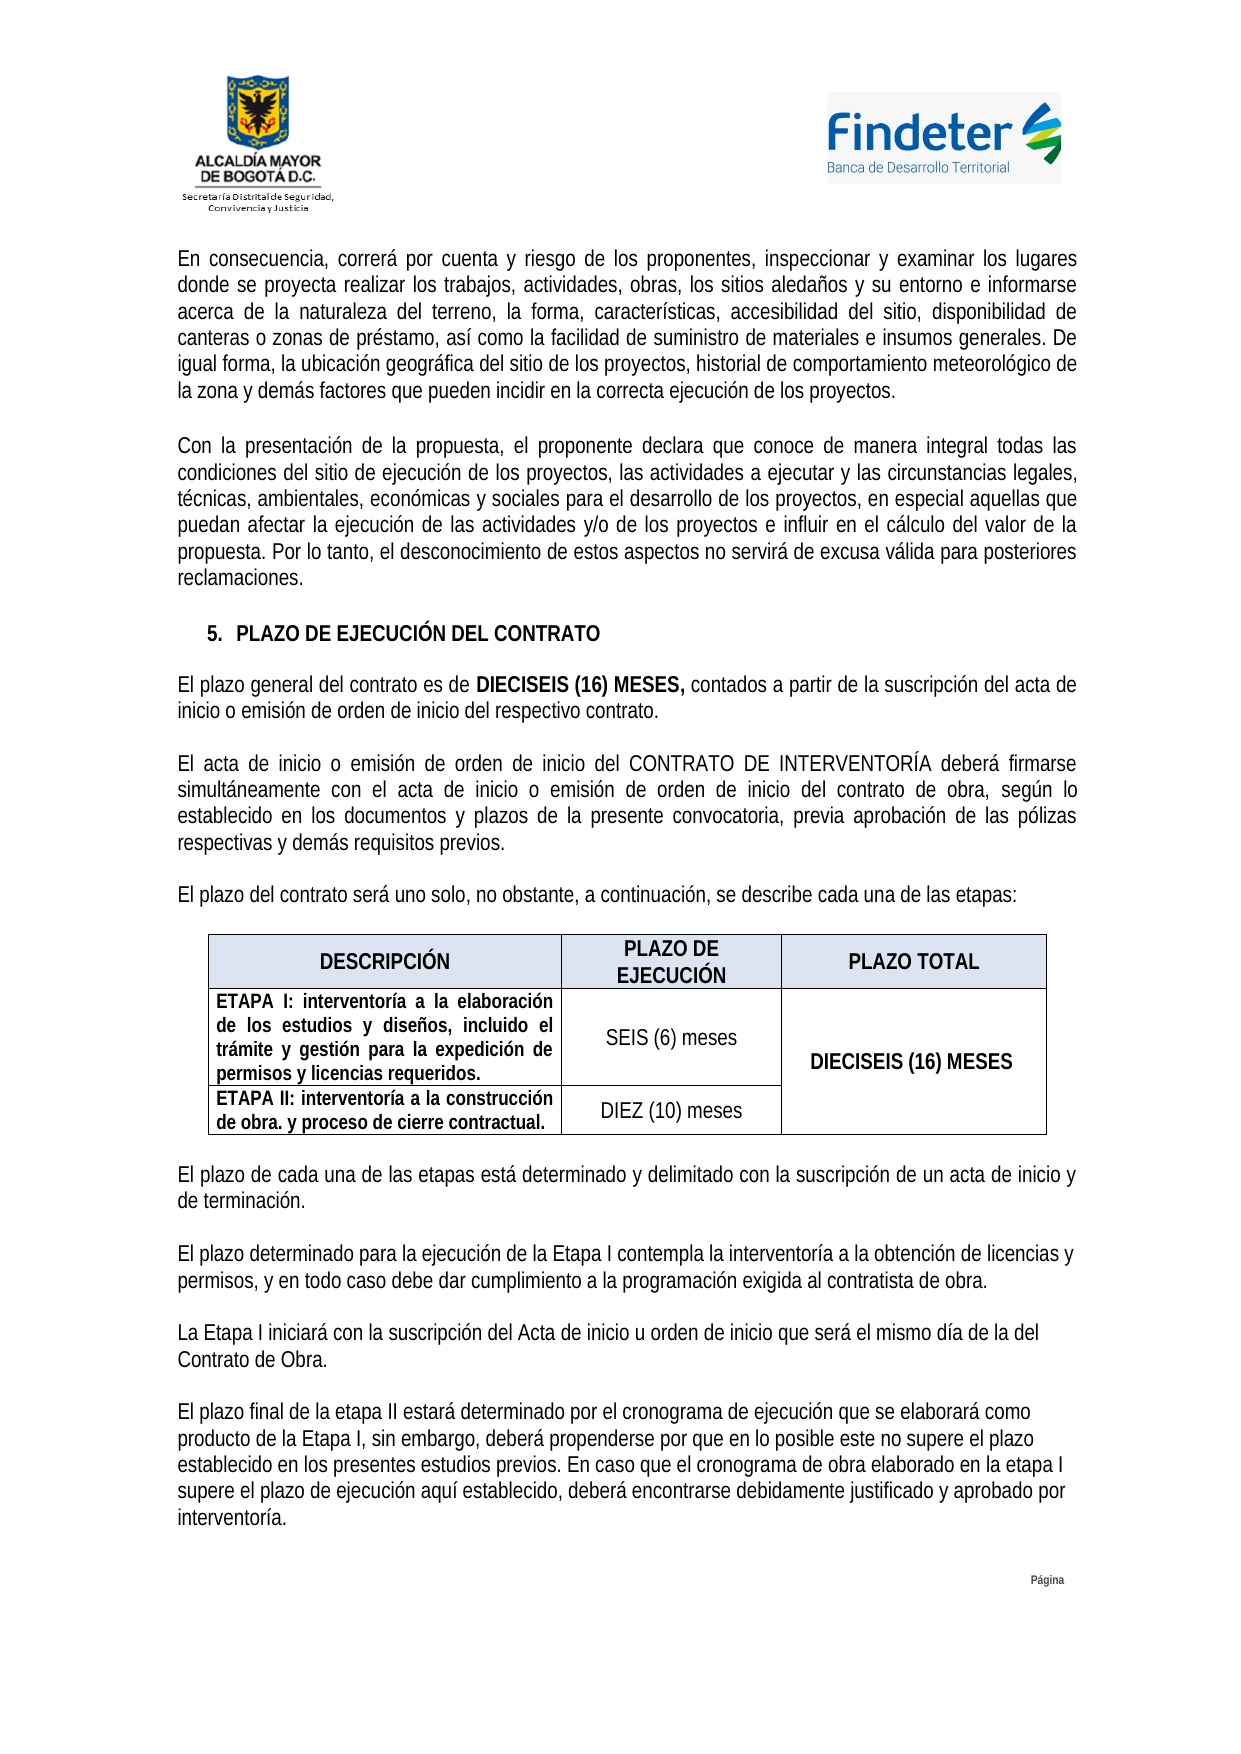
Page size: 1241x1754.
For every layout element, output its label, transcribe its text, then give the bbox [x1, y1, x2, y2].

table_header PLAZO TOTAL [782, 935, 1046, 988]
text El plazo general del contrato es de DIECISEIS (16) MESES, contados a partir de la suscripción del acta de inicio o emisión de orden de inicio del respectivo contrato. [177, 671, 1078, 723]
text El plazo determinado para la ejecución de la Etapa I contempla la interventoría a la obtención de licencias y permisos, y en todo caso debe dar cumplimiento a la programación exigida al contratista de obra. [177, 1240, 1078, 1293]
table_cell ETAPA II: interventoría a la construcción de obra. y proceso de cierre contractual. [209, 1086, 561, 1134]
table_cell DIECISEIS (16) MESES [782, 989, 1046, 1134]
table_cell ETAPA I: interventoría a la elaboración de los estudios y diseños, incluido el trámite y gestión para la expedición de permisos y licencias requeridos. [209, 989, 561, 1085]
text En consecuencia, correrá por cuenta y riesgo de los proponentes, inspeccionar y examinar los lugares donde se proyecta realizar los trabajos, actividades, obras, los sitios aledaños y su entorno e informarse acerca de la naturaleza del terreno, la forma, características, accesibilidad del sitio, disponibilidad de canteras o zonas de préstamo, así como la facilidad de suministro de materiales e insumos generales. De igual forma, la ubicación geográfica del sitio de los proyectos, historial de comportamiento meteorológico de la zona y demás factores que pueden incidir en la correcta ejecución de los proyectos. [177, 245, 1078, 403]
text Con la presentación de la propuesta, el proponente declara que conoce de manera integral todas las condiciones del sitio de ejecución de los proyectos, las actividades a ejecutar y las circunstancias legales, técnicas, ambientales, económicas y sociales para el desarrollo de los proyectos, en especial aquellas que puedan afectar la ejecución de las actividades y/o de los proyectos e influir en el cálculo del valor de la propuesta. Por lo tanto, el desconocimiento de estos aspectos no servirá de excusa válida para posteriores reclamaciones. [177, 432, 1078, 590]
table_cell DIEZ (10) meses [562, 1086, 781, 1134]
table_cell SEIS (6) meses [562, 989, 781, 1085]
text La Etapa I iniciará con la suscripción del Acta de inicio u orden de inicio que será el mismo día de la del Contrato de Obra. [177, 1319, 1078, 1372]
picture [826, 92, 1061, 184]
table_header PLAZO DE EJECUCIÓN [562, 935, 781, 988]
text El plazo del contrato será uno solo, no obstante, a continuación, se describe cada una de las etapas: [177, 881, 1078, 908]
text El acta de inicio o emisión de orden de inicio del CONTRATO DE INTERVENTORÍA deberá firmarse simultáneamente con el acta de inicio o emisión de orden de inicio del contrato de obra, según lo establecido en los documentos y plazos de la presente convocatoria, previa aprobación de las pólizas respectivas y demás requisitos previos. [177, 750, 1078, 855]
table_header DESCRIPCIÓN [209, 935, 561, 988]
text El plazo de cada una de las etapas está determinado y delimitado con la suscripción de un acta de inicio y de terminación. [177, 1161, 1078, 1214]
text PLAZO DE EJECUCIÓN DEL CONTRATO [207, 619, 1078, 646]
text El plazo final de la etapa II estará determinado por el cronograma de ejecución que se elaborará como producto de la Etapa I, sin embargo, deberá propenderse por que en lo posible este no supere el plazo establecido en los presentes estudios previos. En caso que el cronograma de obra elaborado en la etapa I supere el plazo de ejecución aquí establecido, deberá encontrarse debidamente justificado y aprobado por interventoría. [177, 1398, 1078, 1530]
picture [177, 73, 336, 219]
